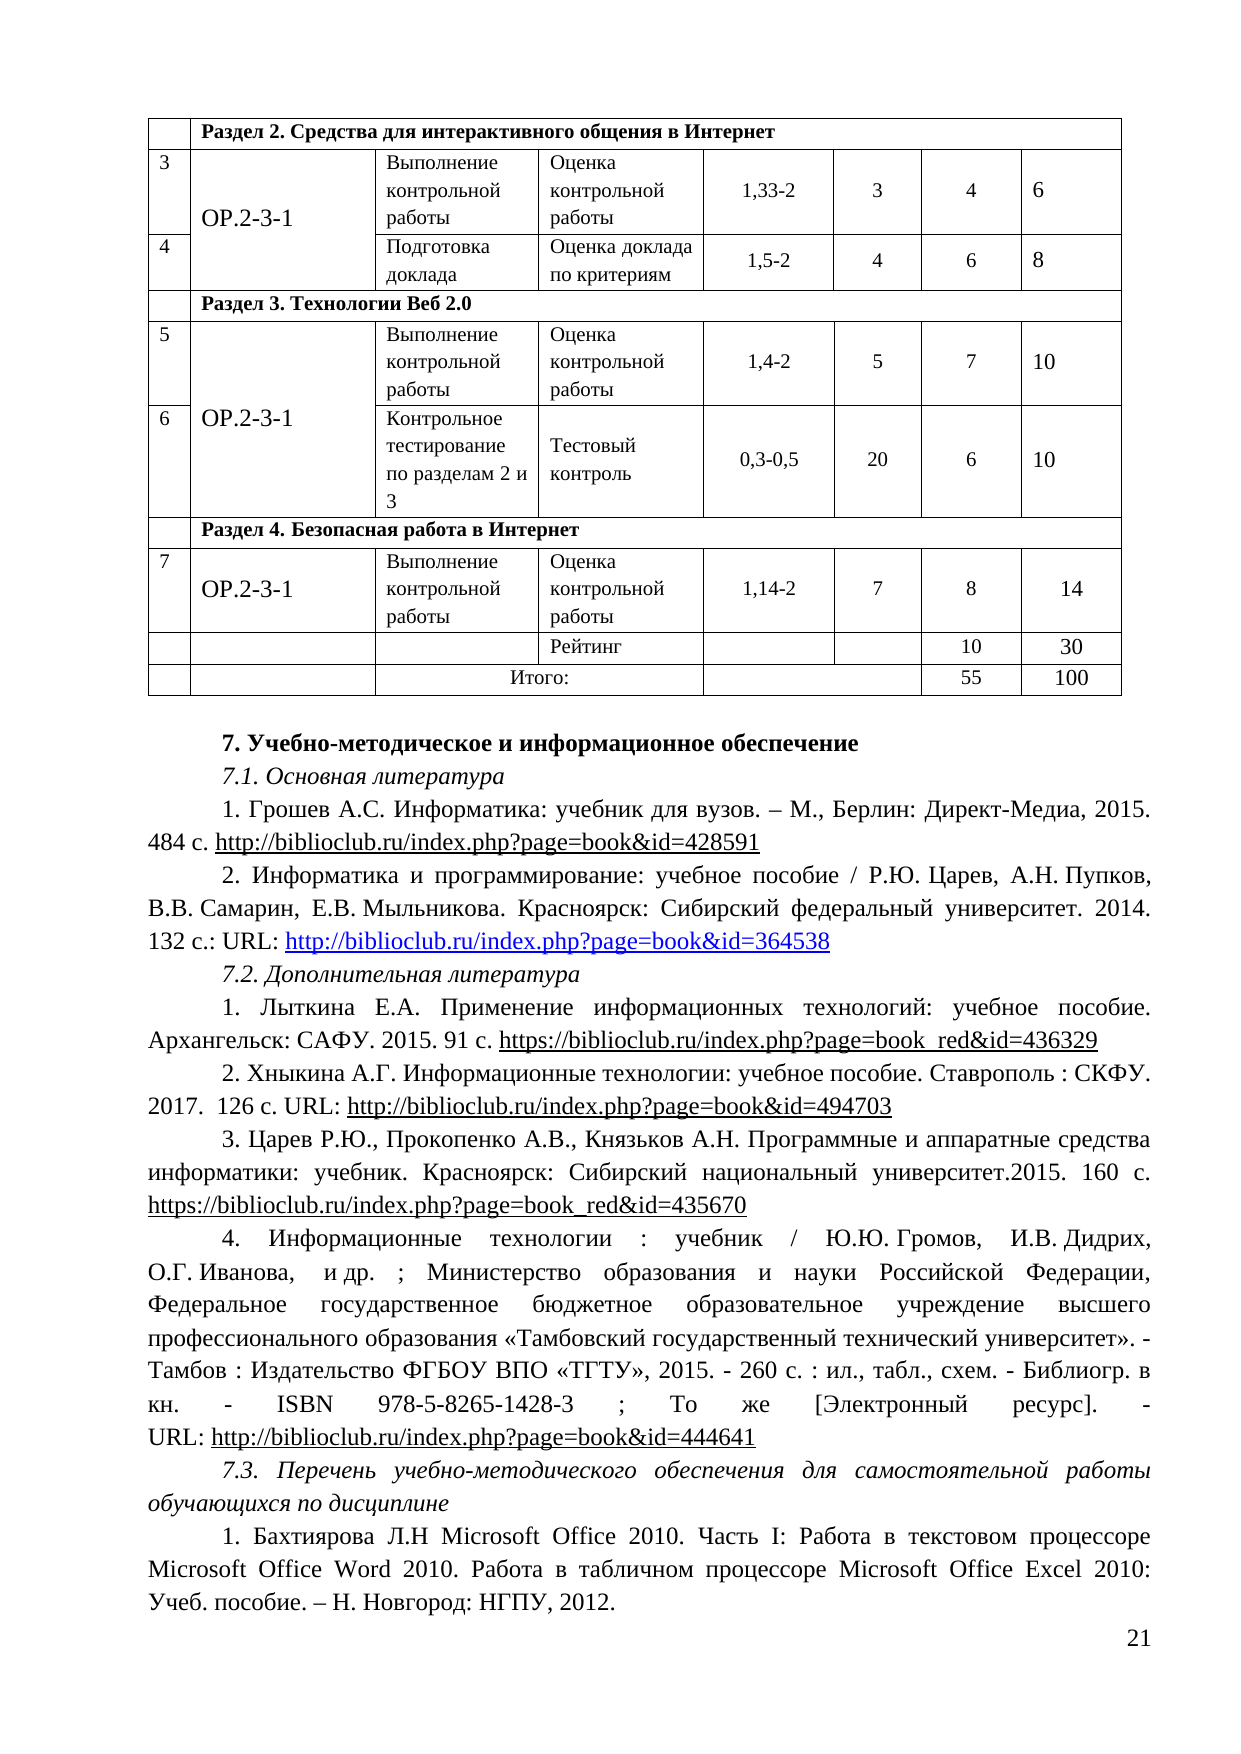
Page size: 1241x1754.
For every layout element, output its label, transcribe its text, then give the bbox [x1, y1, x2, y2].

table_cell 20 [835, 406, 921, 517]
table_cell [835, 633, 921, 663]
table_cell 7 [835, 549, 921, 632]
table_cell Оценка доклада по критериям [539, 235, 703, 290]
text 2. Хныкина А.Г. Информационные технологии: учебное пособие. Ставрополь : СКФУ. 2017. 126 с. URL: http://biblioclub.ru/index.php?page=book&id=494703 [148, 1058, 1152, 1120]
table_cell Подготовка доклада [376, 235, 538, 290]
table_cell Рейтинг [539, 633, 703, 663]
table_cell 7 [149, 549, 190, 632]
table_cell 1,33-2 [704, 150, 833, 233]
table_cell Оценка контрольной работы [539, 322, 703, 405]
table_cell 1,4-2 [704, 322, 834, 405]
table_cell Раздел 3. Технологии Веб 2.0 [191, 291, 1121, 321]
table_cell 30 [1022, 633, 1121, 663]
table_cell [191, 665, 375, 695]
table_cell 6 [149, 406, 190, 517]
text 7.2. Дополнительная литература [148, 959, 1152, 988]
table_cell [149, 665, 190, 695]
table_cell 5 [149, 322, 190, 405]
text 3. Царев Р.Ю., Прокопенко А.В., Князьков А.Н. Программные и аппаратные средства информатики: учебник. Красноярск: Сибирский национальный университет.2015. 160 с. https://biblioclub.ru/index.php?page=book_red&id=435670 [148, 1124, 1152, 1219]
table_cell Выполнение контрольной работы [376, 150, 538, 233]
text 7. Учебно-методическое и информационное обеспечение [148, 728, 1152, 757]
table_cell 10 [1022, 406, 1121, 517]
table_cell [149, 291, 190, 321]
table_cell Контрольное тестирование по разделам 2 и 3 [376, 406, 538, 517]
table_cell 3 [149, 150, 190, 233]
table_cell 7 [922, 322, 1021, 405]
table_cell Раздел 4. Безопасная работа в Интернет [191, 518, 1121, 548]
table_cell 10 [922, 633, 1021, 663]
table_cell Тестовый контроль [539, 406, 703, 517]
text 1. Лыткина Е.А. Применение информационных технологий: учебное пособие. Архангельск: САФУ. 2015. 91 с. https://biblioclub.ru/index.php?page=book_red&id=436329 [148, 992, 1152, 1054]
table_cell [704, 633, 834, 663]
table_cell 8 [1022, 235, 1121, 290]
table_cell Раздел 2. Средства для интерактивного общения в Интернет [191, 119, 1121, 149]
table_cell 10 [1022, 322, 1121, 405]
table_cell 5 [835, 322, 921, 405]
table_cell 3 [834, 150, 921, 233]
text 7.1. Основная литература [148, 761, 1152, 790]
table_cell 0,3-0,5 [704, 406, 834, 517]
text 2. Информатика и программирование: учебное пособие / Р.Ю. Царев, А.Н. Пупков, В.В. Самарин, Е.В. Мыльникова. Красноярск: Сибирский федеральный университет. 2014. 132 с.: URL: http://biblioclub.ru/index.php?page=book&id=364538 [148, 860, 1152, 955]
table_cell Оценка контрольной работы [539, 150, 703, 233]
text 7.3. Перечень учебно-методического обеспечения для самостоятельной работы обучающихся по дисциплине [148, 1455, 1152, 1516]
table_cell 4 [922, 150, 1021, 233]
table_cell 55 [922, 665, 1021, 695]
table_cell 4 [834, 235, 921, 290]
text 1. Бахтиярова Л.Н Microsoft Office 2010. Часть I: Работа в текстовом процессоре Microsoft Office Word 2010. Работа в табличном процессоре Microsoft Office Excel 2010: Учеб. пособие. – Н. Новгород: НГПУ, 2012. [148, 1521, 1152, 1616]
table_cell 14 [1022, 549, 1121, 632]
table_cell Оценка контрольной работы [539, 549, 703, 632]
table_cell 1,5-2 [704, 235, 833, 290]
table_cell [149, 119, 190, 149]
table_cell 4 [149, 235, 190, 290]
table_cell Итого: [376, 665, 703, 695]
table_cell [704, 665, 921, 695]
table_cell Выполнение контрольной работы [376, 549, 538, 632]
table_cell ОР.2-3-1 [191, 322, 375, 517]
text 1. Грошев А.С. Информатика: учебник для вузов. – М., Берлин: Директ-Медиа, 2015. 484 с. http://biblioclub.ru/index.php?page=book&id=428591 [148, 794, 1152, 856]
table_cell [191, 633, 375, 663]
table_cell ОР.2-3-1 [191, 549, 375, 632]
table_cell ОР.2-3-1 [191, 150, 375, 290]
table_cell [149, 518, 190, 548]
table_cell 6 [922, 406, 1021, 517]
table_cell Выполнение контрольной работы [376, 322, 538, 405]
table_cell [149, 633, 190, 663]
table_cell 8 [922, 549, 1021, 632]
table_cell 6 [1022, 150, 1121, 233]
table_cell 1,14-2 [704, 549, 834, 632]
table_cell 100 [1022, 665, 1121, 695]
table_cell 6 [922, 235, 1021, 290]
text 4. Информационные технологии : учебник / Ю.Ю. Громов, И.В. Дидрих, О.Г. Иванова, и др. ; Министерство образования и науки Российской Федерации, Федеральное государственное бюджетное образовательное учреждение высшего профессионального образования «Тамбовский государственный технический университет». - Тамбов : Издательство ФГБОУ ВПО «ТГТУ», 2015. - 260 с. : ил., табл., схем. - Библиогр. в кн. - ISBN 978-5-8265-1428-3 ; То же [Электронный ресурс]. - URL: http://biblioclub.ru/index.php?page=book&id=444641 [148, 1223, 1152, 1450]
table_cell [376, 633, 538, 663]
